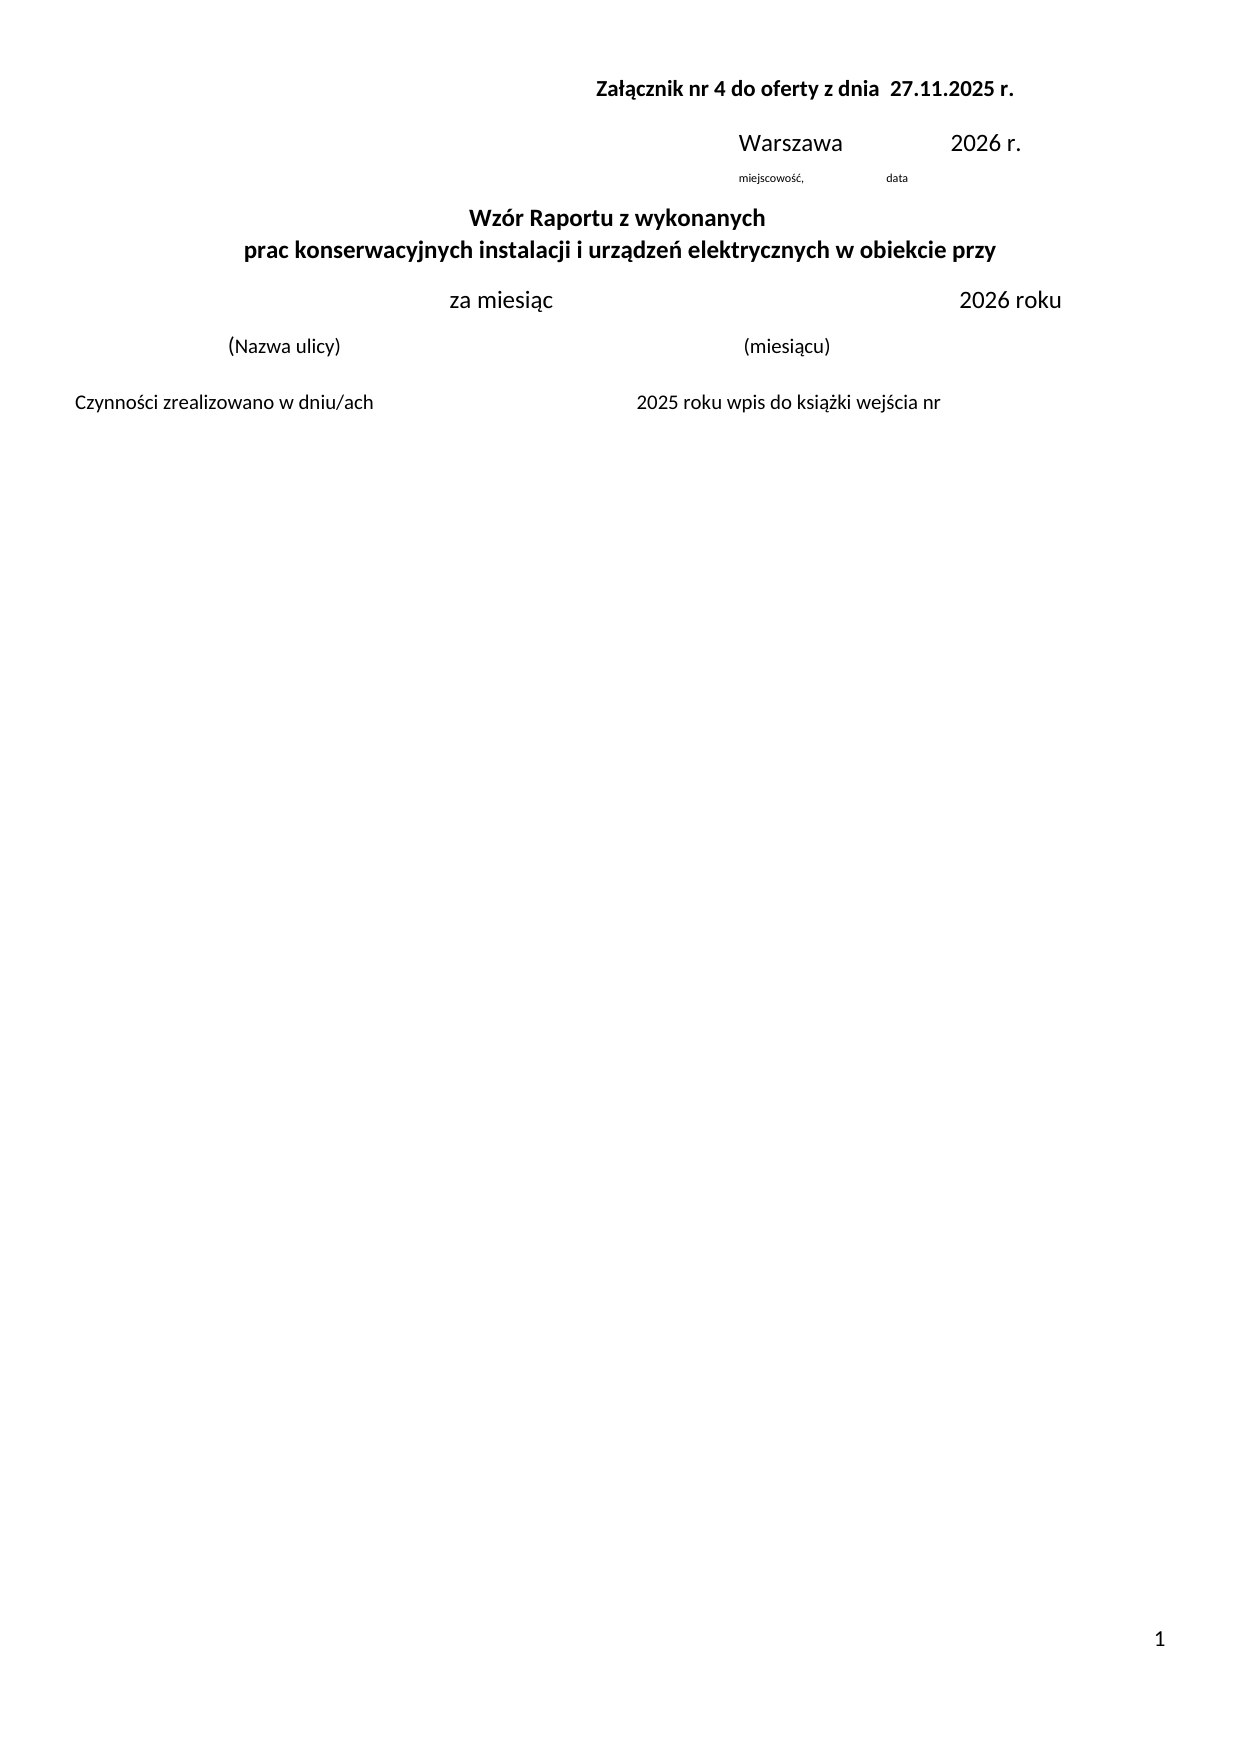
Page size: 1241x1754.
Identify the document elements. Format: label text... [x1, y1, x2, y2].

text miejscowość, data [665, 160, 1165, 185]
text Czynności zrealizowano w dniu/ach 2025 roku wpis do książki wejścia nr [75, 389, 1165, 414]
text za miesiąc 2026 roku [149, 284, 1165, 315]
text Wzór Raportu z wykonanych prac konserwacyjnych instalacji i urządzeń elektrycznych w obiekcie przy [75, 202, 1165, 265]
text Warszawa 2026 r. [75, 127, 1165, 157]
text (Nazwa ulicy) (miesiącu) [149, 331, 1165, 359]
